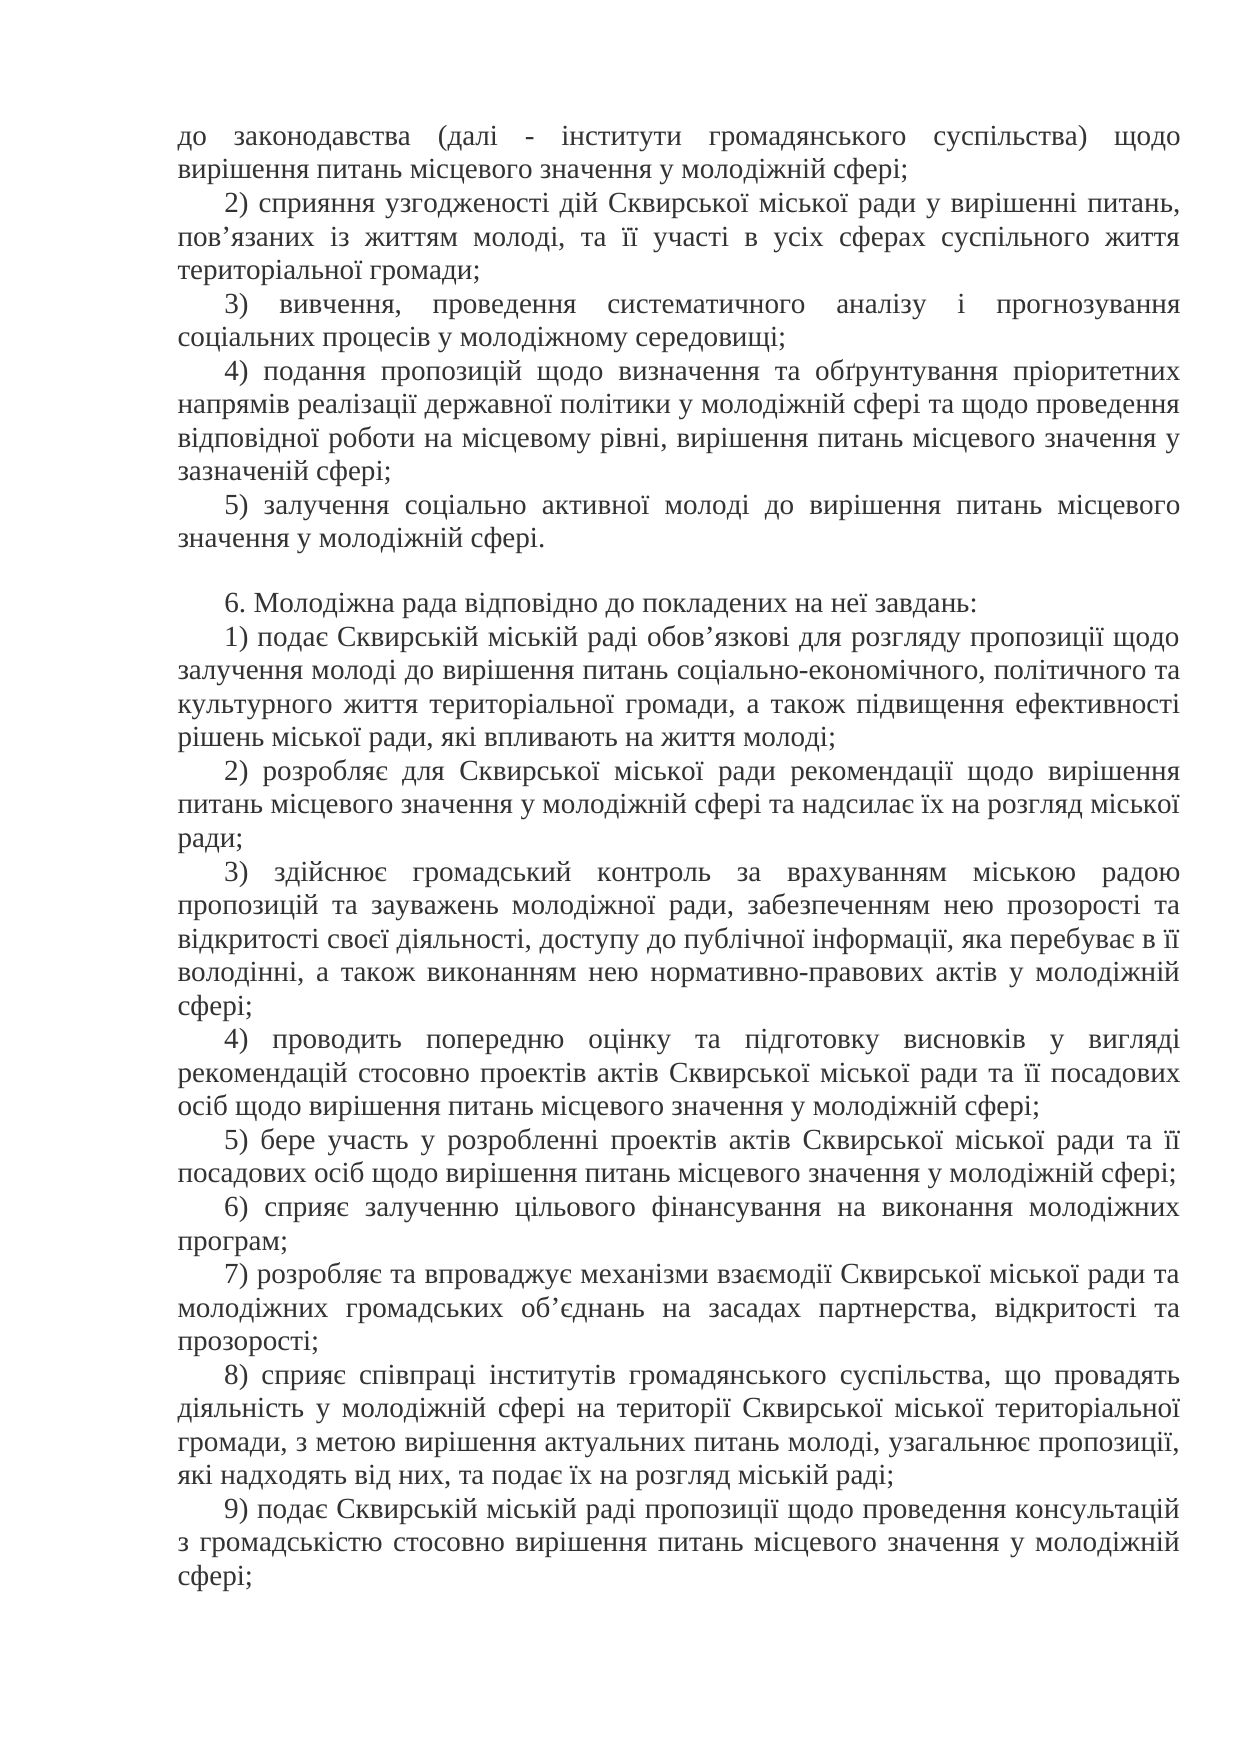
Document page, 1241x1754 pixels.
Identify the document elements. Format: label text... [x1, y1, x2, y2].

text 4) проводить попередню оцінку та підготовку висновків у вигляді рекомендацій стосовно проектів актів Сквирської міської ради та її посадових осіб щодо вирішення питань місцевого значення у молодіжній сфері; [177, 1021, 1181, 1122]
text 3) здійснює громадський контроль за врахуванням міською радою пропозицій та зауважень молодіжної ради, забезпеченням нею прозорості та відкритості своєї діяльності, доступу до публічної інформації, яка перебуває в її володінні, а також виконанням нею нормативно-правових актів у молодіжній сфері; [177, 854, 1181, 1021]
text 6) сприяє залученню цільового фінансування на виконання молодіжних програм; [177, 1189, 1181, 1256]
text 2) розробляє для Сквирської міської ради рекомендації щодо вирішення питань місцевого значення у молодіжній сфері та надсилає їх на розгляд міської ради; [177, 753, 1181, 854]
text 5) бере участь у розробленні проектів актів Сквирської міської ради та її посадових осіб щодо вирішення питань місцевого значення у молодіжній сфері; [177, 1122, 1181, 1189]
text 8) сприяє співпраці інститутів громадянського суспільства, що провадять діяльність у молодіжній сфері на території Сквирської міської територіальної громади, з метою вирішення актуальних питань молоді, узагальнює пропозиції, які надходять від них, та подає їх на розгляд міській раді; [177, 1357, 1181, 1491]
text 9) подає Сквирській міській раді пропозиції щодо проведення консультацій з громадськістю стосовно вирішення питань місцевого значення у молодіжній сфері; [177, 1491, 1181, 1592]
text 2) сприяння узгодженості дій Сквирської міської ради у вирішенні питань, пов’язаних із життям молоді, та її участі в усіх сферах суспільного життя територіальної громади; [177, 185, 1181, 286]
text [177, 118, 1181, 185]
text 7) розробляє та впроваджує механізми взаємодії Сквирської міської ради та молодіжних громадських об’єднань на засадах партнерства, відкритості та прозорості; [177, 1256, 1181, 1357]
text 6. Молодіжна рада відповідно до покладених на неї завдань: [177, 585, 1181, 619]
text 5) залучення соціально активної молоді до вирішення питань місцевого значення у молодіжній сфері. [177, 487, 1181, 554]
text 3) вивчення, проведення систематичного аналізу і прогнозування соціальних процесів у молодіжному середовищі; [177, 286, 1181, 353]
text 1) подає Сквирській міській раді обов’язкові для розгляду пропозиції щодо залучення молоді до вирішення питань соціально-економічного, політичного та культурного життя територіальної громади, а також підвищення ефективності рішень міської ради, які впливають на життя молоді; [177, 619, 1181, 753]
text 4) подання пропозицій щодо визначення та обґрунтування пріоритетних напрямів реалізації державної політики у молодіжній сфері та щодо проведення відповідної роботи на місцевому рівні, вирішення питань місцевого значення у зазначеній сфері; [177, 353, 1181, 487]
